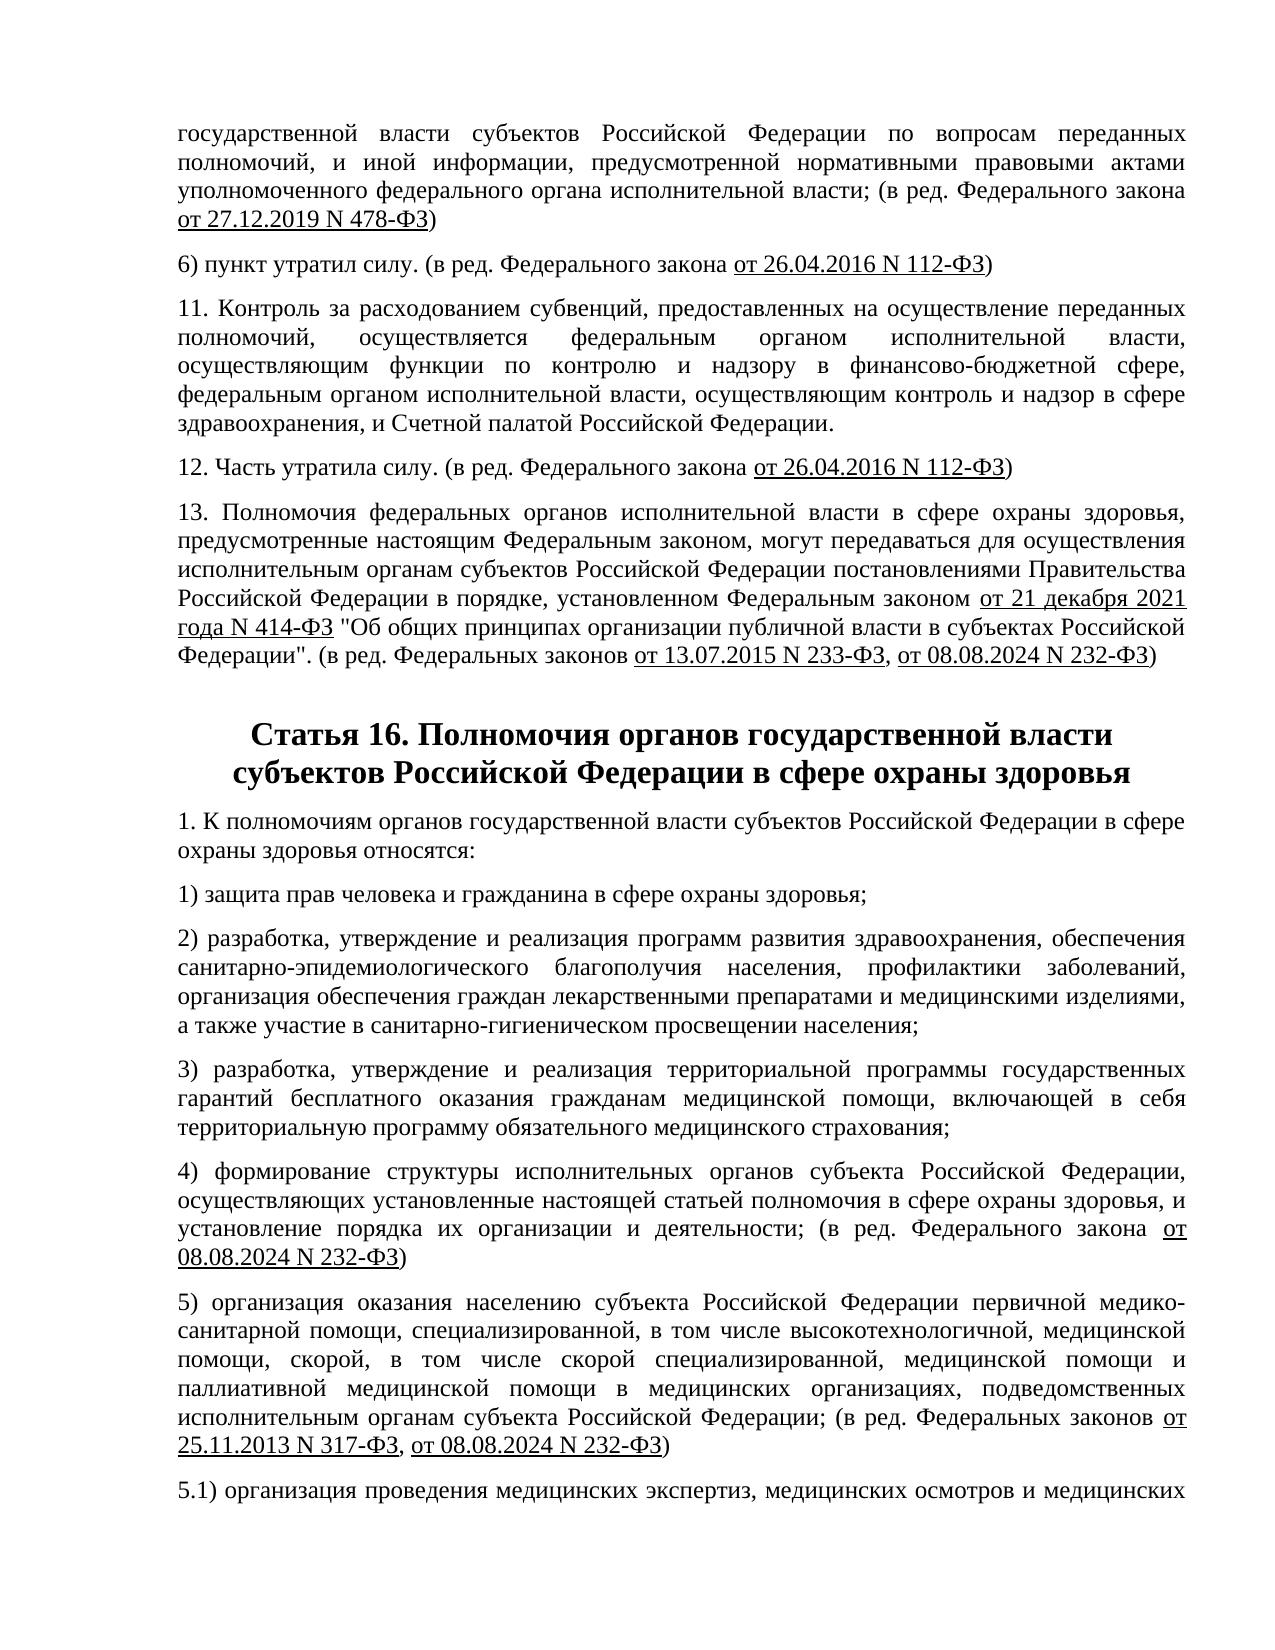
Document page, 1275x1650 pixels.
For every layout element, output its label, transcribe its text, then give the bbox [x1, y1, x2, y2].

text 13. Полномочия федеральных органов исполнительной власти в сфере охраны здоровья, предусмотренные настоящим Федеральным законом, могут передаваться для осуществления исполнительным органам субъектов Российской Федерации постановлениями Правительства Российской Федерации в порядке, установленном Федеральным законом от 21 декабря 2021 года N 414-ФЗ "Об общих принципах организации публичной власти в субъектах Российской Федерации". (в ред. Федеральных законов от 13.07.2015 N 233-ФЗ, от 08.08.2024 N 232-ФЗ) [177, 497, 1186, 669]
text 4) формирование структуры исполнительных органов субъекта Российской Федерации, осуществляющих установленные настоящей статьей полномочия в сфере охраны здоровья, и установление порядка их организации и деятельности; (в ред. Федерального закона от 08.08.2024 N 232-ФЗ) [177, 1156, 1186, 1271]
text 3) разработка, утверждение и реализация территориальной программы государственных гарантий бесплатного оказания гражданам медицинской помощи, включающей в себя территориальную программу обязательного медицинского страхования; [177, 1054, 1186, 1140]
text 1) защита прав человека и гражданина в сфере охраны здоровья; [177, 879, 1186, 908]
text 5) организация оказания населению субъекта Российской Федерации первичной медико-санитарной помощи, специализированной, в том числе высокотехнологичной, медицинской помощи, скорой, в том числе скорой специализированной, медицинской помощи и паллиативной медицинской помощи в медицинских организациях, подведомственных исполнительным органам субъекта Российской Федерации; (в ред. Федеральных законов от 25.11.2013 N 317-ФЗ, от 08.08.2024 N 232-ФЗ) [177, 1287, 1186, 1459]
text 6) пункт утратил силу. (в ред. Федерального закона от 26.04.2016 N 112-ФЗ) [177, 249, 1186, 277]
text 1. К полномочиям органов государственной власти субъектов Российской Федерации в сфере охраны здоровья относятся: [177, 806, 1186, 863]
text 2) разработка, утверждение и реализация программ развития здравоохранения, обеспечения санитарно-эпидемиологического благополучия населения, профилактики заболеваний, организация обеспечения граждан лекарственными препаратами и медицинскими изделиями, а также участие в санитарно-гигиеническом просвещении населения; [177, 923, 1186, 1038]
text 12. Часть утратила силу. (в ред. Федерального закона от 26.04.2016 N 112-ФЗ) [177, 452, 1186, 481]
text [177, 118, 1186, 233]
text 11. Контроль за расходованием субвенций, предоставленных на осуществление переданных полномочий, осуществляется федеральным органом исполнительной власти, осуществляющим функции по контролю и надзору в финансово-бюджетной сфере, федеральным органом исполнительной власти, осуществляющим контроль и надзор в сфере здравоохранения, и Счетной палатой Российской Федерации. [177, 293, 1186, 437]
text Статья 16. Полномочия органов государственной власти субъектов Российской Федерации в сфере охраны здоровья [177, 714, 1186, 790]
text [177, 1475, 1186, 1503]
